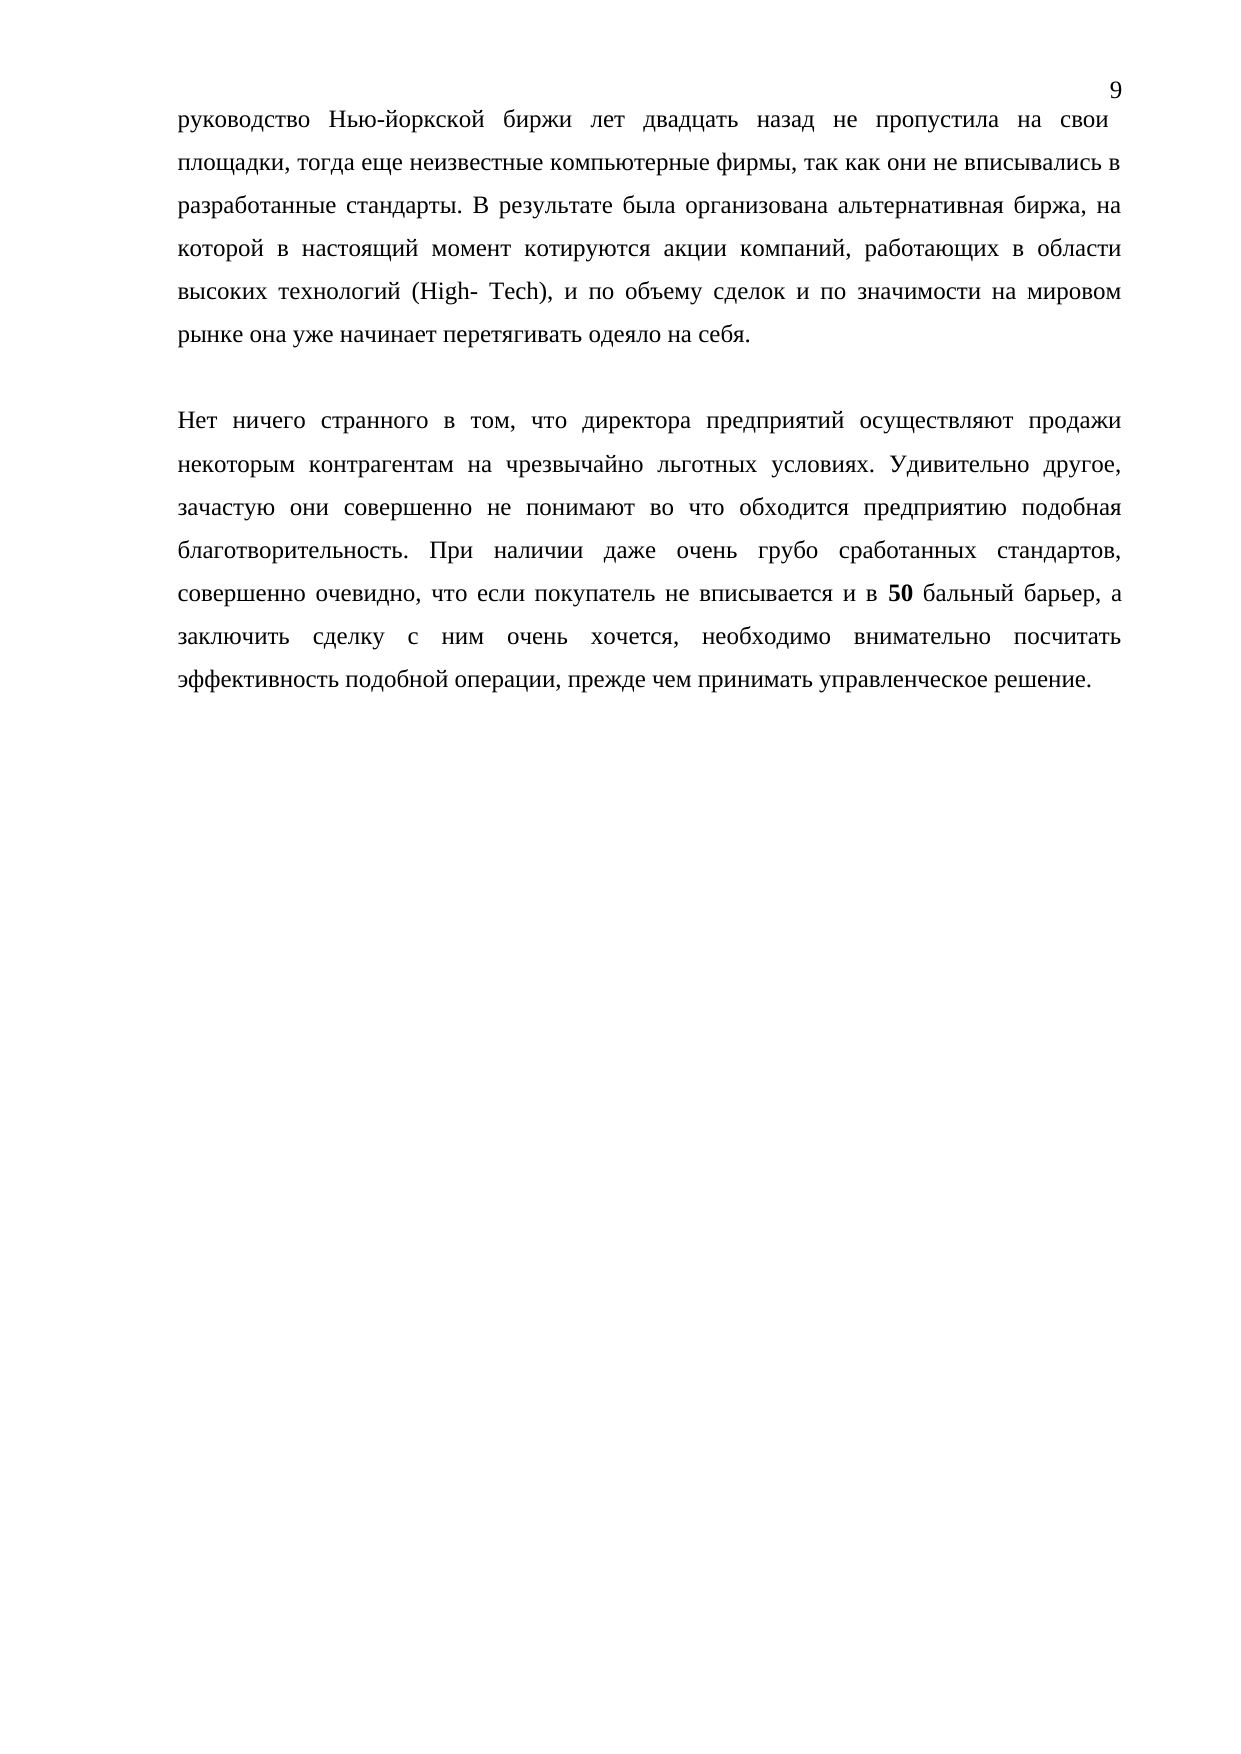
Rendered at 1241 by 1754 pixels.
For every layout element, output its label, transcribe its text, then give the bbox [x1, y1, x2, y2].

text Нет ничего странного в том, что директора предприятий осуществляют продажи некоторым контрагентам на чрезвычайно льготных условиях. Удивительно другое, зачастую они совершенно не понимают во что обходится предприятию подобная благотворительность. При наличии даже очень грубо сработанных стандартов, совершенно очевидно, что если покупатель не вписывается и в 50 бальный барьер, а заключить сделку с ним очень хочется, необходимо внимательно посчитать эффективность подобной операции, прежде чем принимать управленческое решение. [177, 406, 1122, 693]
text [177, 104, 1122, 348]
